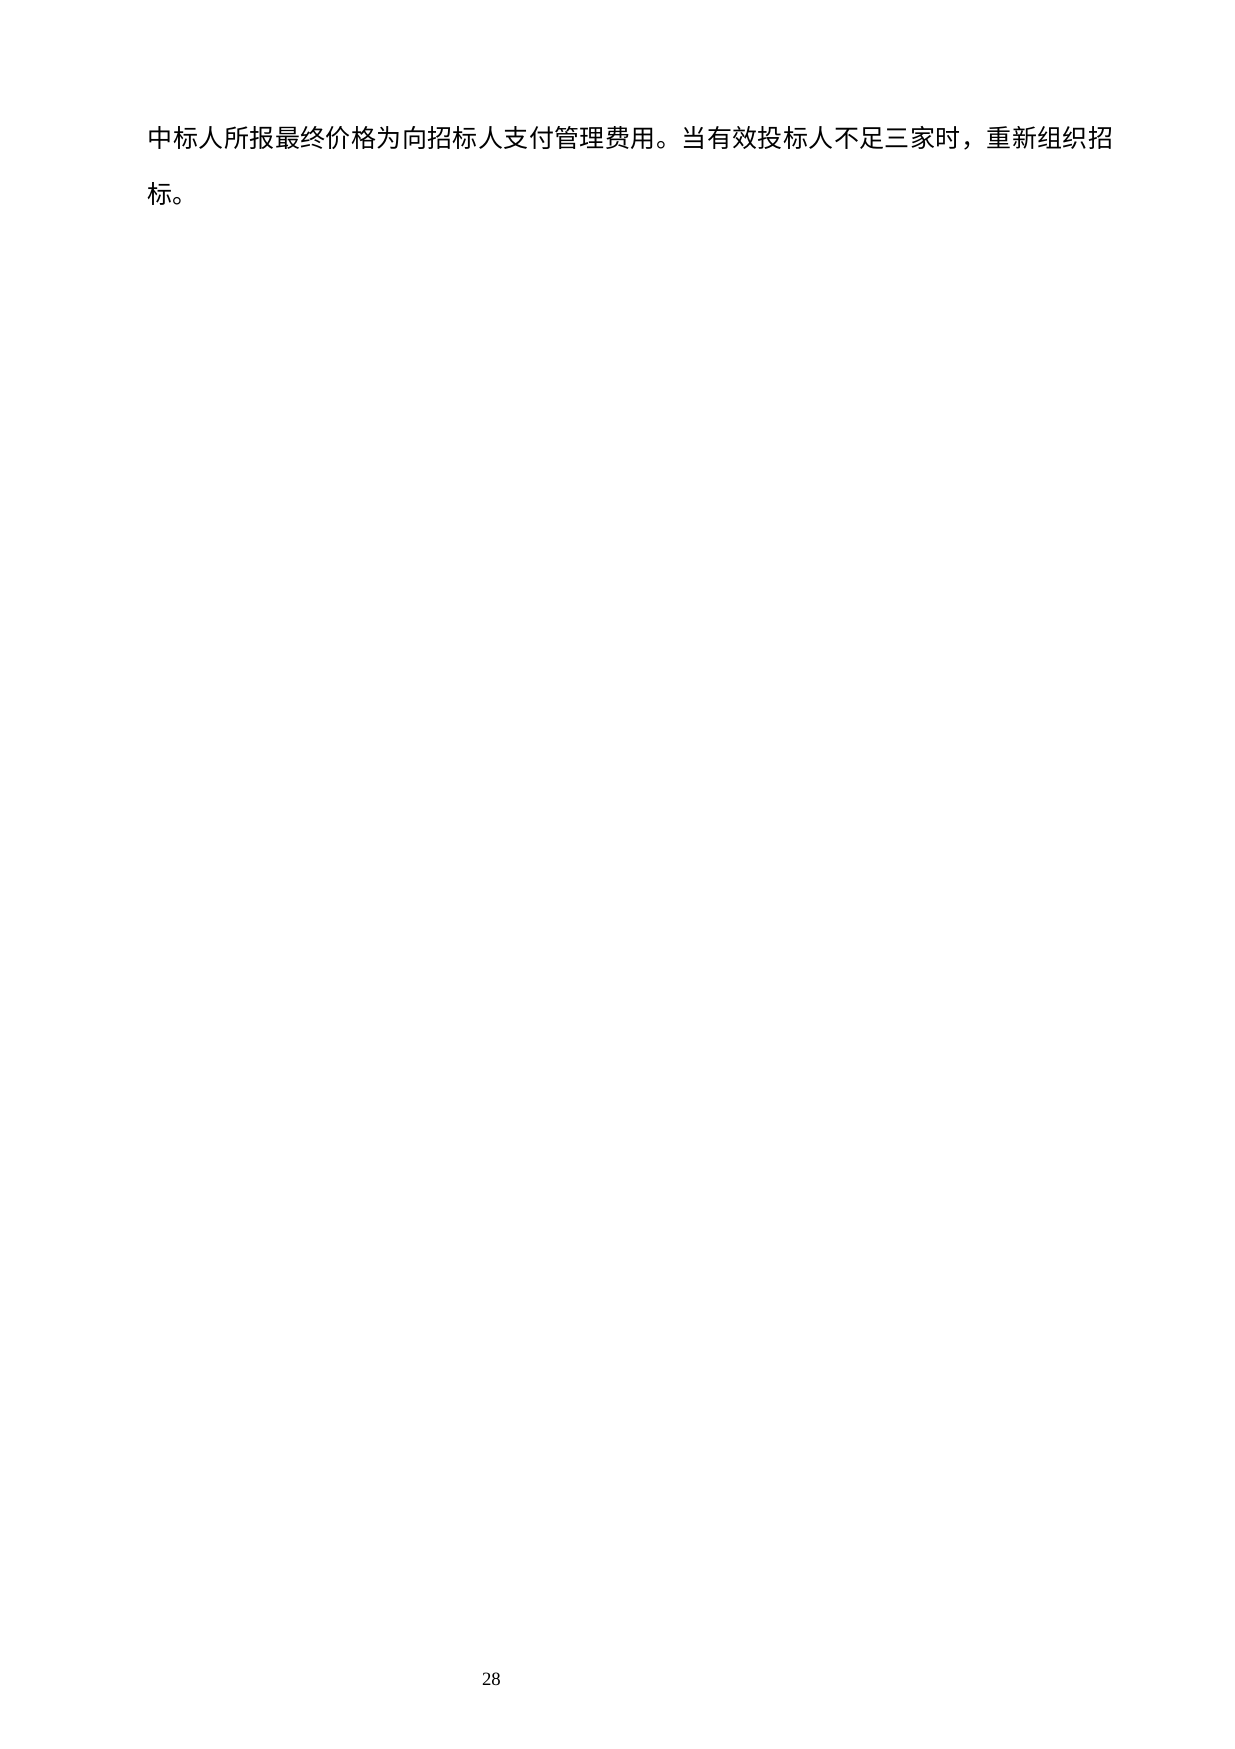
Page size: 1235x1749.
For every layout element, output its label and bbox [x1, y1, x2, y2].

list [148, 118, 1116, 211]
